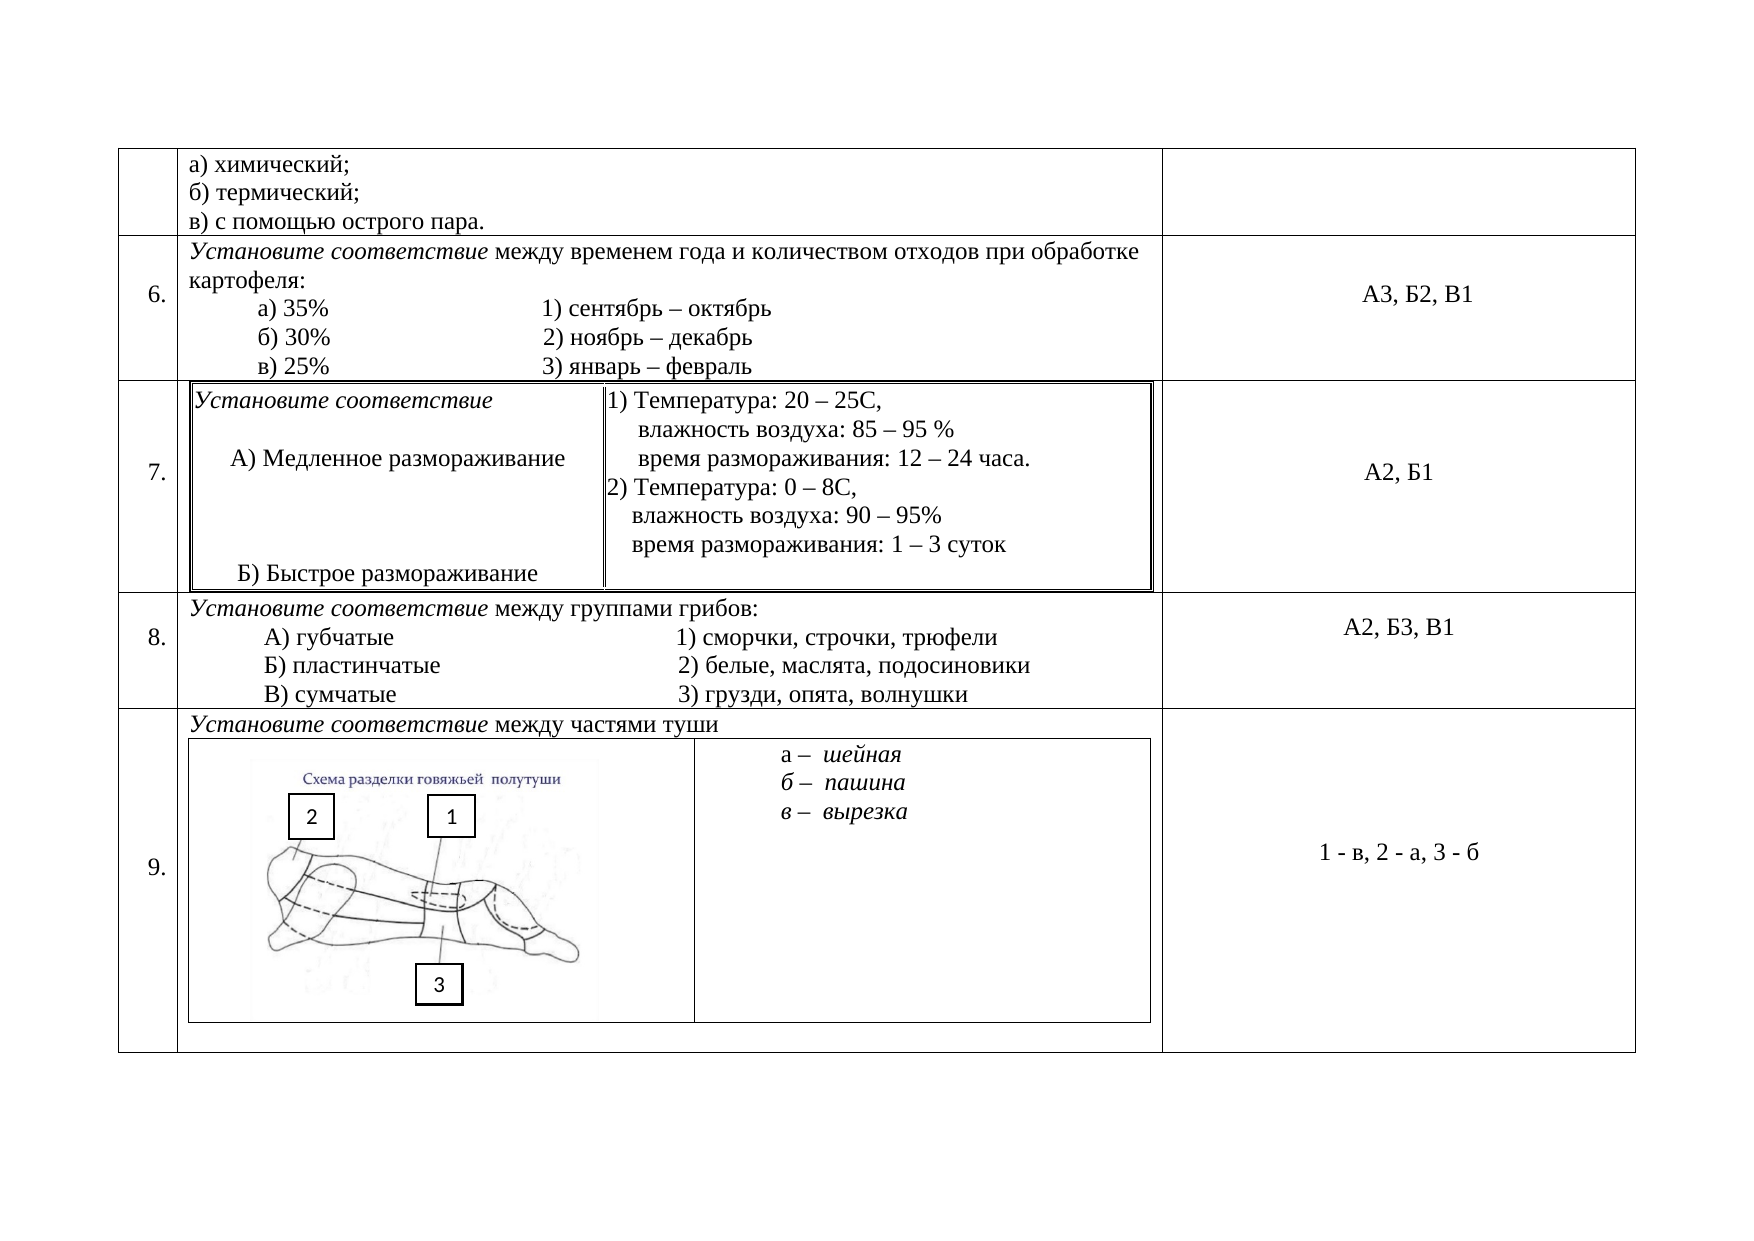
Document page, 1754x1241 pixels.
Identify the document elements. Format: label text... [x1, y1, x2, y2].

table_cell [119, 149, 177, 235]
table_cell [191, 382, 1153, 591]
table_cell [1154, 381, 1162, 592]
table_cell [178, 149, 1162, 235]
table_cell [119, 381, 177, 592]
table_cell г [1163, 149, 1635, 235]
table_cell 1 - в, 2 - а, 3 - б [1163, 709, 1635, 1052]
table_cell Установите соответствие между частями туши [178, 709, 1162, 1052]
table_cell А2, Б3, В1 [1163, 593, 1635, 708]
table_cell Установите соответствие между временем года и количеством отходов при обработке картофеля: а) 35% 1) сентябрь – октябрь б) 30% 2) ноябрь – декабрь в) 25% 3) январь – февраль [178, 236, 1162, 380]
table_cell [119, 236, 177, 380]
table_cell А3, Б2, В1 [1163, 236, 1635, 380]
table_cell [178, 381, 189, 592]
table_cell [119, 709, 177, 1052]
table_cell А2, Б1 [1163, 381, 1635, 592]
table_cell Установите соответствие между группами грибов: А) губчатые 1) сморчки, строчки, трюфели Б) пластинчатые 2) белые, маслята, подосиновики В) сумчатые 3) грузди, опята, волнушки [178, 593, 1162, 708]
table_cell [119, 593, 177, 708]
picture [250, 759, 599, 1021]
